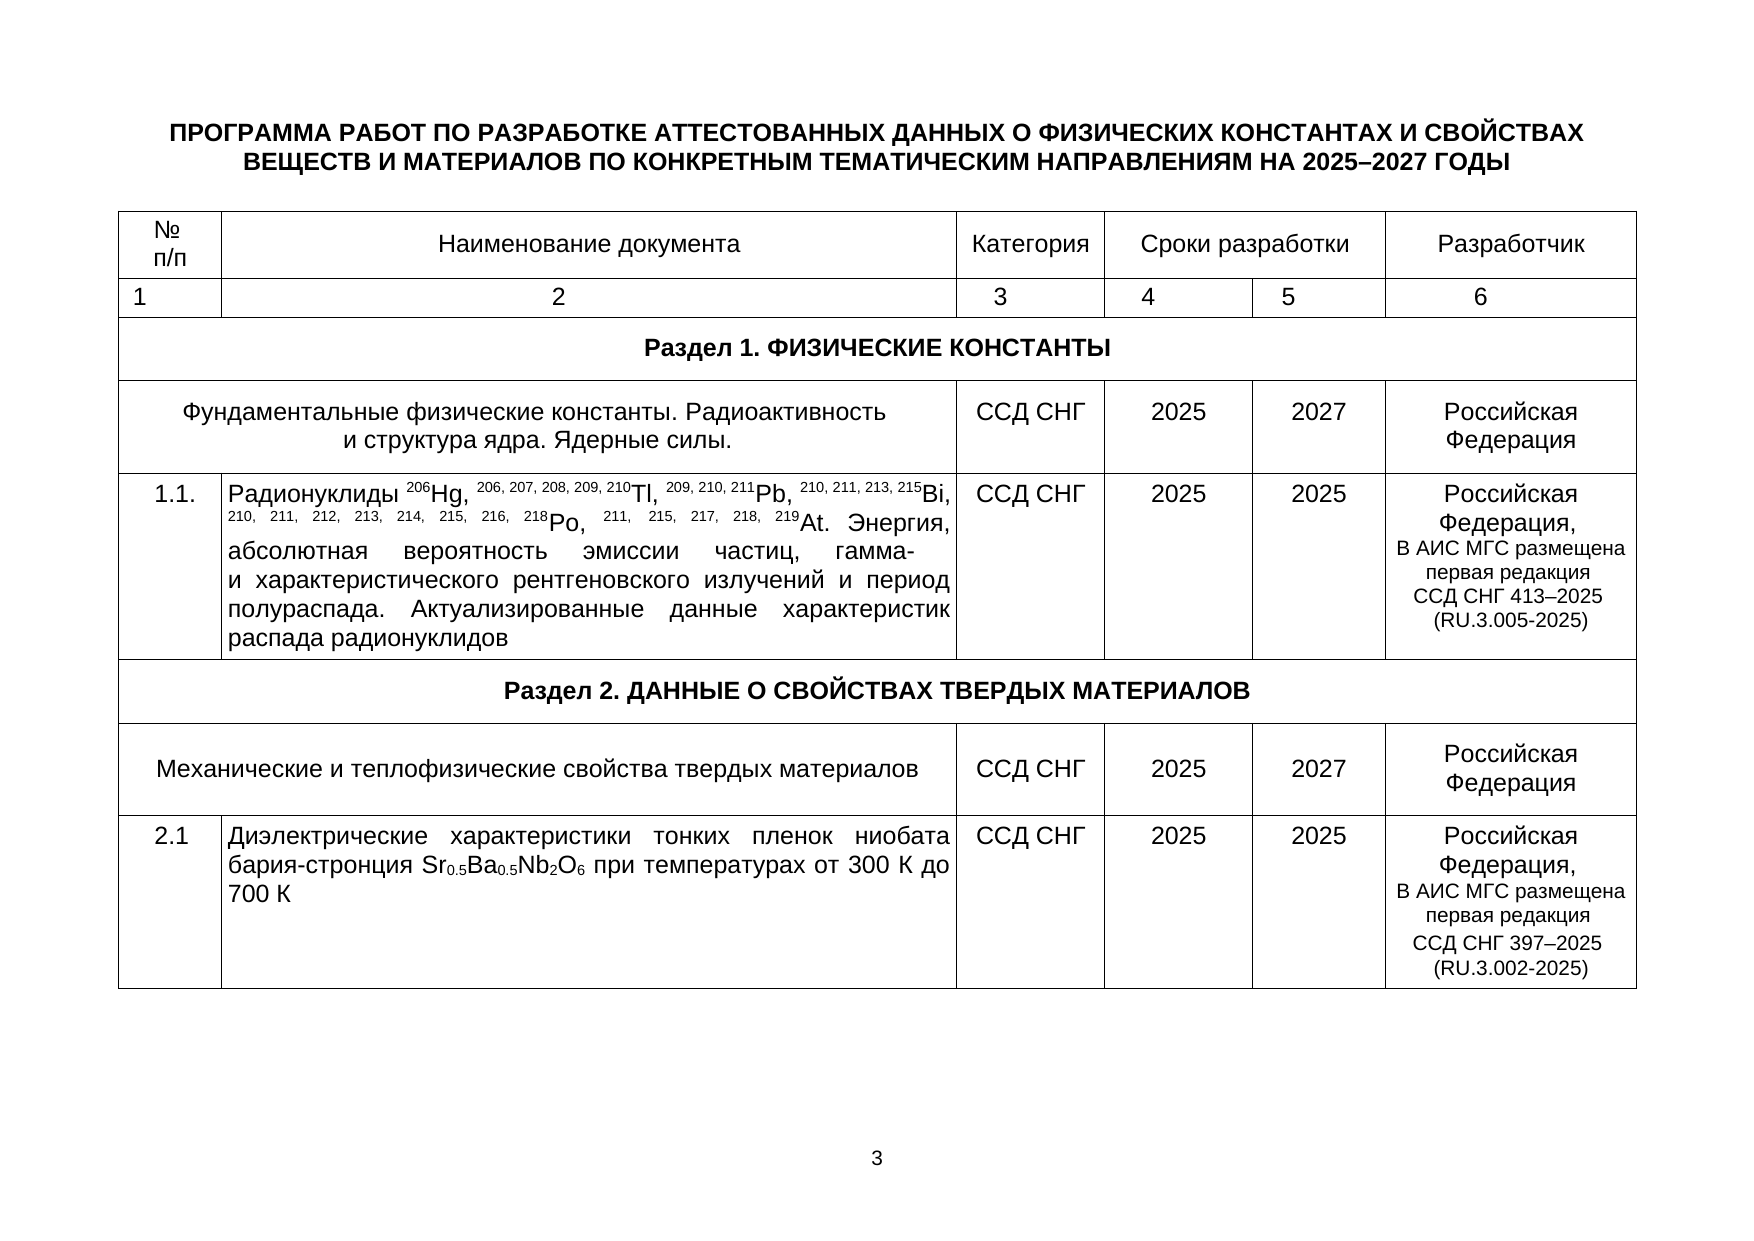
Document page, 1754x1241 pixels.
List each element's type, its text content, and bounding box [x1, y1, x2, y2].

table_cell 2025 [1105, 474, 1252, 659]
table_cell Диэлектрические характеристики тонких пленок ниобата бария-стронция Sr0.5Ba0.5Nb2O6 при температурах от 300 К до 700 К [222, 816, 956, 987]
table_cell [1253, 279, 1385, 317]
table_cell 2025 [1105, 381, 1252, 473]
table_cell 2027 [1253, 381, 1385, 473]
table_cell 2025 [1105, 724, 1252, 815]
table_header Категория [957, 212, 1104, 278]
table_header Сроки разработки [1105, 212, 1385, 278]
table_header № п/п [119, 212, 221, 278]
table_cell Российская Федерация, В АИС МГС размещена первая редакция ССД СНГ 397–2025 (RU.3.002-2025) [1386, 816, 1636, 987]
table_cell Радионуклиды 206Hg, 206, 207, 208, 209, 210Tl, 209, 210, 211Pb, 210, 211, 213, 215Bi, 210, 211, 212, 213, 214, 215, 216, 218Po, 211, 215, 217, 218, 219At. Энергия, абсолютная вероятность эмиссии частиц, гамма- и характеристического рентгеновского излучений и период полураспада. Актуализированные данные характеристик распада радионуклидов [222, 474, 956, 659]
table_cell ССД СНГ [957, 816, 1104, 987]
table_cell Раздел 2. ДАННЫЕ О СВОЙСТВАХ ТВЕРДЫХ МАТЕРИАЛОВ [119, 660, 1636, 723]
table_cell 2025 [1105, 816, 1252, 987]
table_cell [119, 816, 221, 987]
table_cell [957, 279, 1104, 317]
table_cell 2027 [1253, 724, 1385, 815]
table_cell ССД СНГ [957, 381, 1104, 473]
table_cell [1105, 279, 1252, 317]
table_cell Механические и теплофизические свойства твердых материалов [119, 724, 956, 815]
text ПРОГРАММА РАБОТ ПО РАЗРАБОТКЕ АТТЕСТОВАННЫХ ДАННЫХ О ФИЗИЧЕСКИХ КОНСТАНТАХ И СВОЙСТВАХ ВЕЩЕСТВ И МАТЕРИАЛОВ ПО КОНКРЕТНЫМ ТЕМАТИЧЕСКИМ НАПРАВЛЕНИЯМ НА 2025–2027 ГОДЫ [118, 118, 1636, 176]
table_cell [222, 279, 956, 317]
table_cell [119, 279, 221, 317]
table_cell ССД СНГ [957, 724, 1104, 815]
table_cell Раздел 1. ФИЗИЧЕСКИЕ КОНСТАНТЫ [119, 318, 1636, 380]
table_cell 2025 [1253, 474, 1385, 659]
table_cell Российская Федерация [1386, 724, 1636, 815]
table_cell Фундаментальные физические константы. Радиоактивность и структура ядра. Ядерные силы. [119, 381, 956, 473]
table_cell [119, 474, 221, 659]
table_header Разработчик [1386, 212, 1636, 278]
table_cell Российская Федерация, В АИС МГС размещена первая редакция ССД СНГ 413–2025 (RU.3.005-2025) [1386, 474, 1636, 659]
table_cell Российская Федерация [1386, 381, 1636, 473]
table_header Наименование документа [222, 212, 956, 278]
table_cell [1386, 279, 1636, 317]
table_cell 2025 [1253, 816, 1385, 987]
table_cell ССД СНГ [957, 474, 1104, 659]
